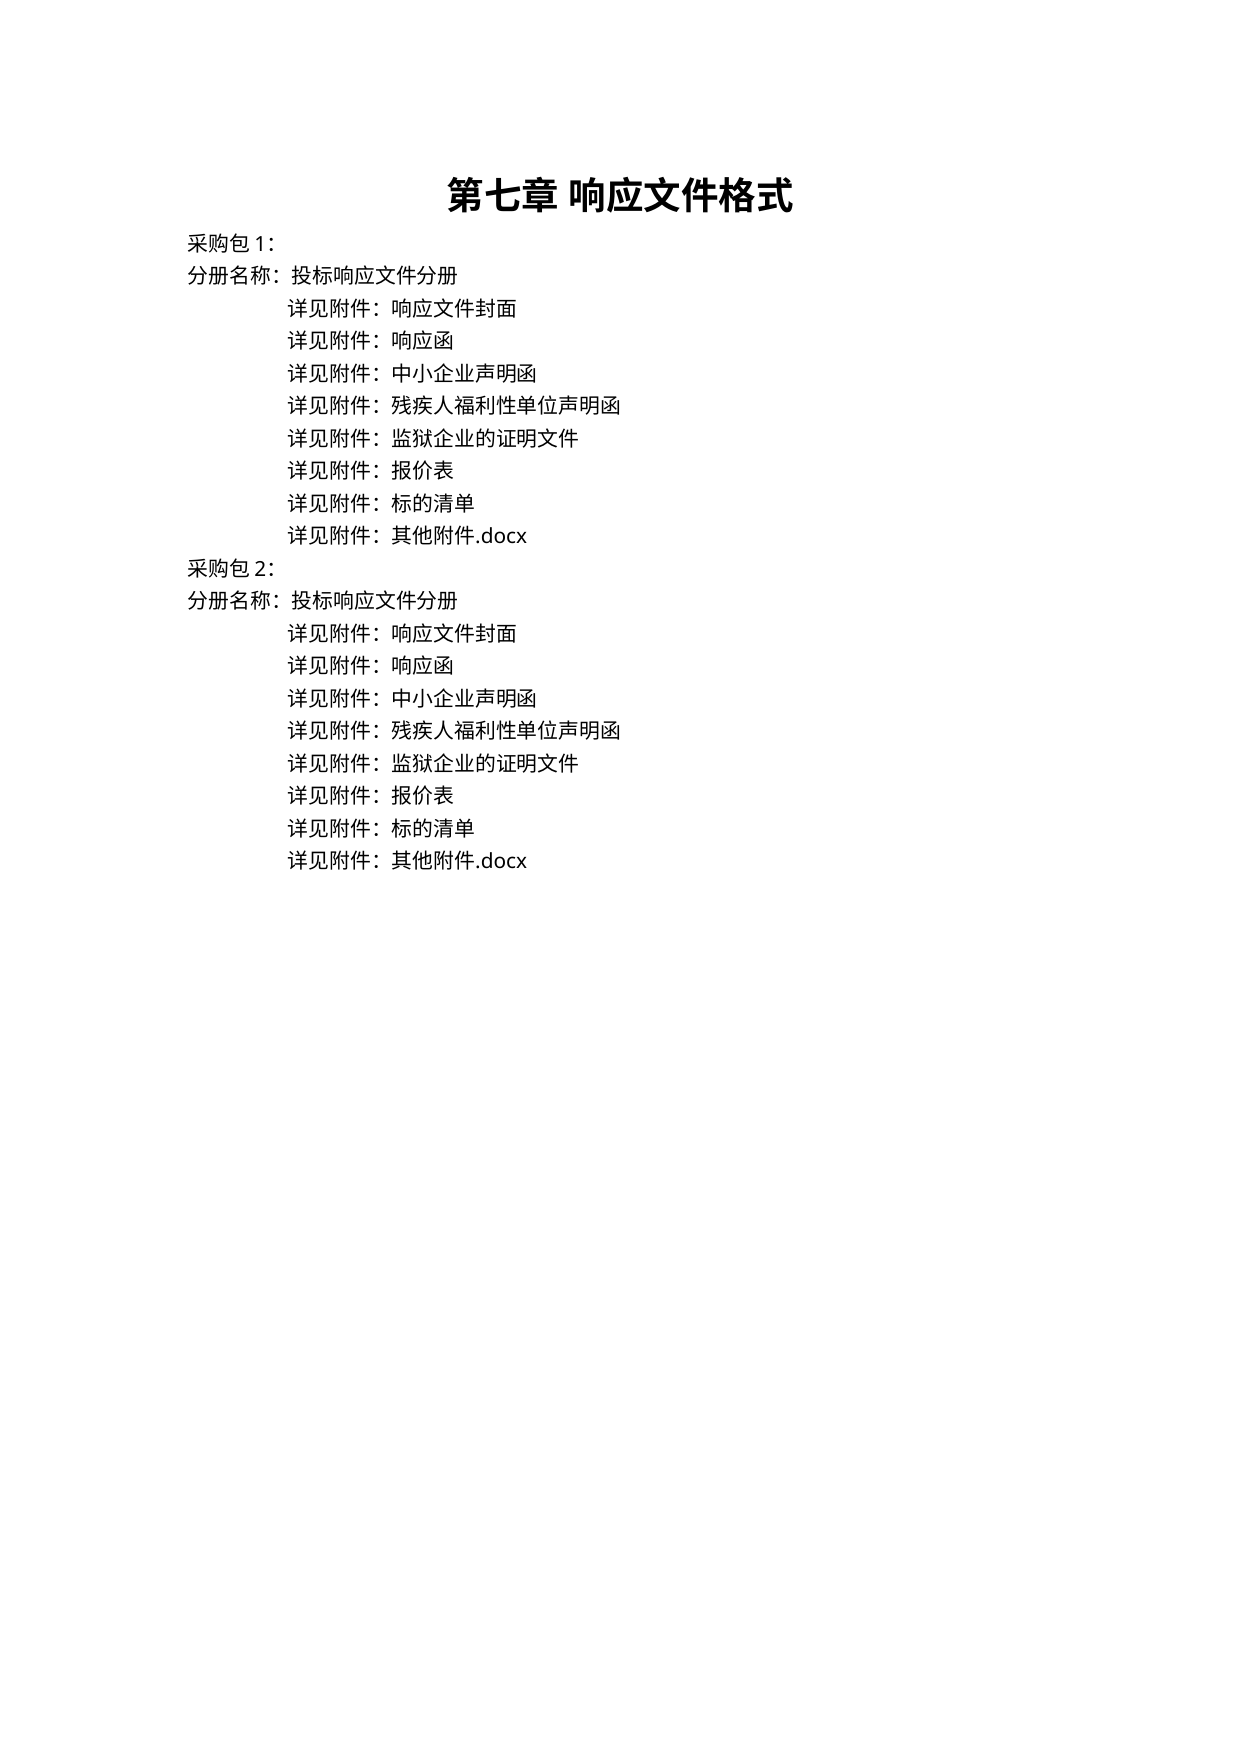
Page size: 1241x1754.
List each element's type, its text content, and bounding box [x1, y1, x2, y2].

text 详见附件：报价表 [187, 779, 1053, 812]
text 详见附件：残疾人福利性单位声明函 [187, 714, 1053, 747]
text 采购包2： [187, 552, 1053, 584]
text 详见附件：中小企业声明函 [187, 682, 1053, 714]
text 详见附件：响应函 [187, 324, 1053, 357]
text 详见附件：中小企业声明函 [187, 357, 1053, 389]
text 详见附件：监狱企业的证明文件 [187, 747, 1053, 779]
text 详见附件：其他附件.docx [187, 844, 1053, 877]
text 详见附件：监狱企业的证明文件 [187, 422, 1053, 454]
text 详见附件：报价表 [187, 454, 1053, 487]
text 分册名称：投标响应文件分册 [187, 259, 1053, 292]
text 详见附件：响应文件封面 [187, 617, 1053, 649]
text 详见附件：其他附件.docx [187, 519, 1053, 552]
text 详见附件：标的清单 [187, 487, 1053, 519]
text 详见附件：响应文件封面 [187, 292, 1053, 324]
text 采购包1： [187, 227, 1053, 259]
text 详见附件：残疾人福利性单位声明函 [187, 389, 1053, 422]
text 详见附件：标的清单 [187, 812, 1053, 844]
text 详见附件：响应函 [187, 649, 1053, 682]
text 第七章 响应文件格式 [187, 162, 1053, 227]
text 分册名称：投标响应文件分册 [187, 584, 1053, 617]
